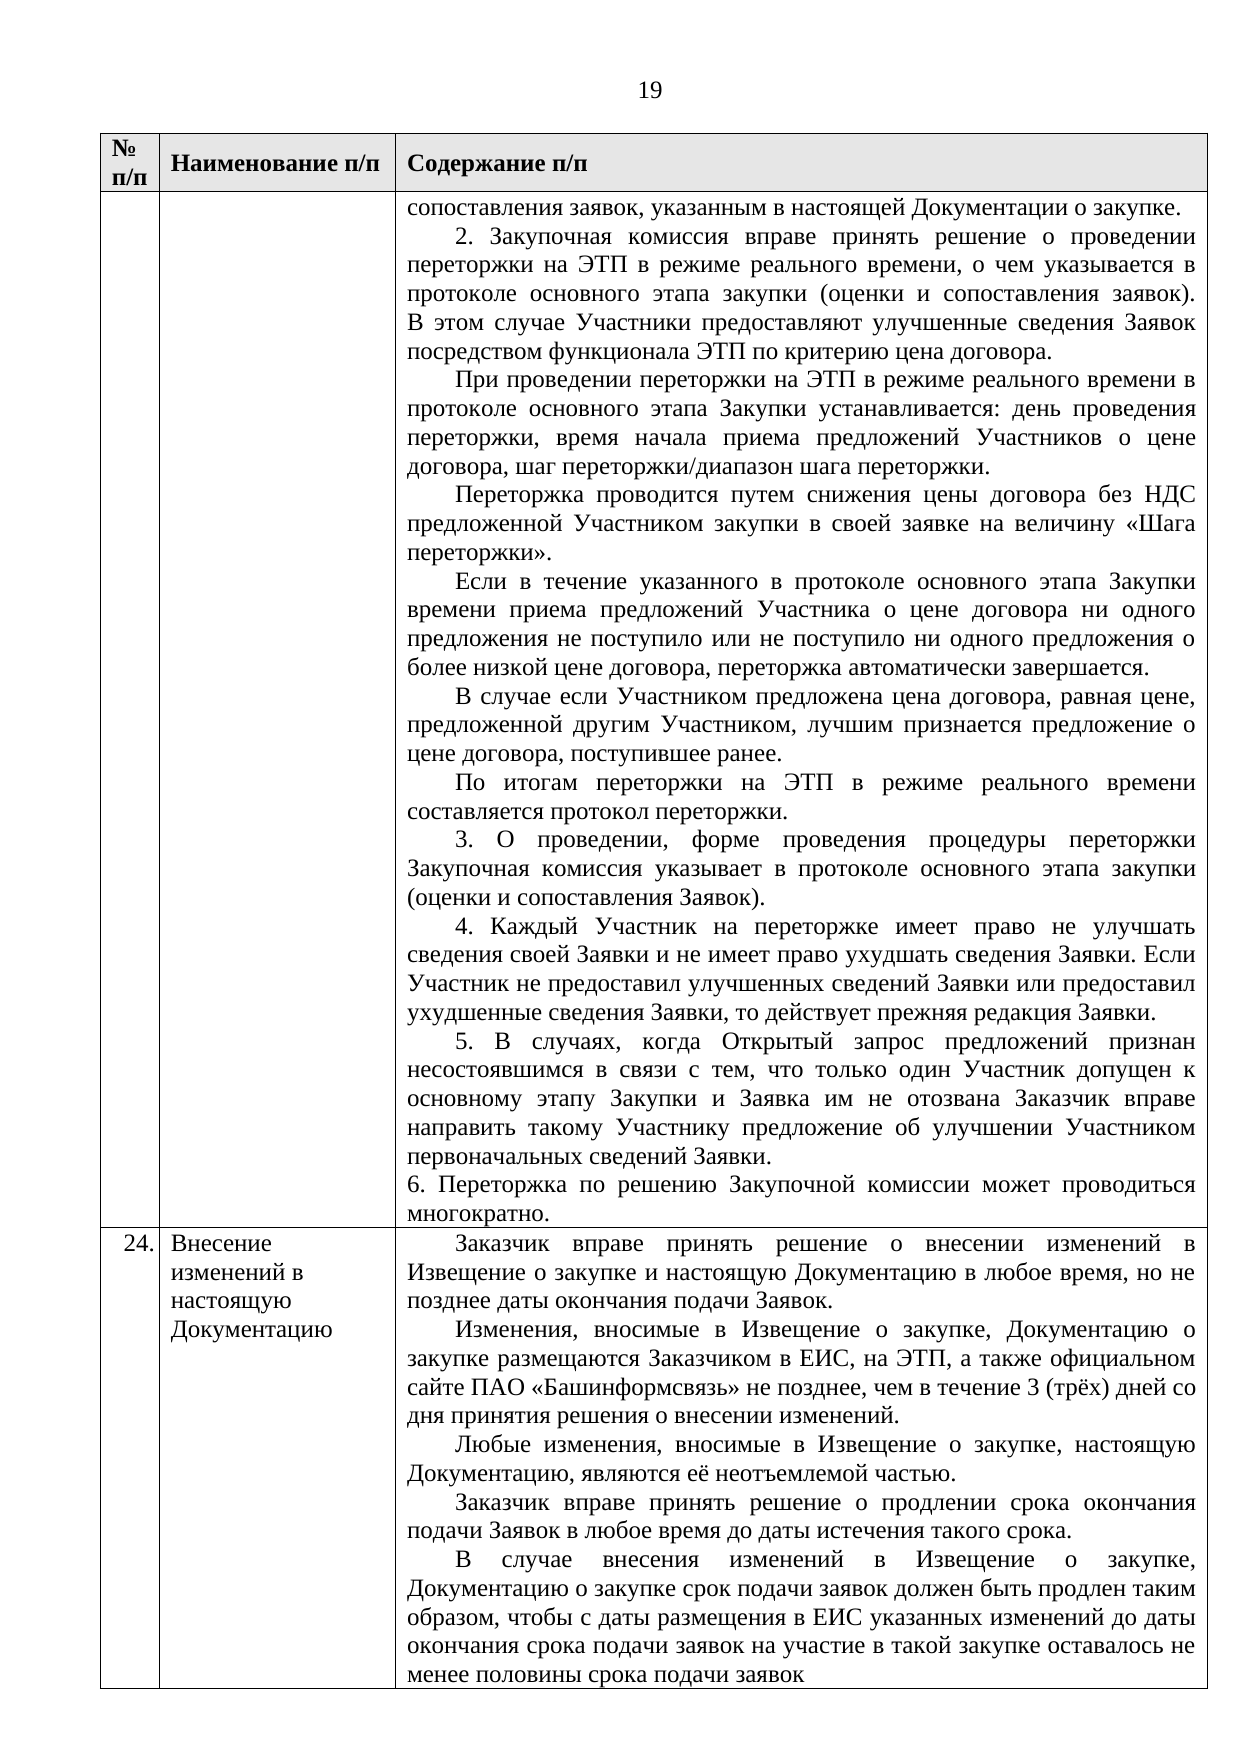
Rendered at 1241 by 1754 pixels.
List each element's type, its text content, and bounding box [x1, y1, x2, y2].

table_header Содержание п/п [396, 134, 1207, 191]
table_cell Внесение изменений в настоящую Документацию [160, 1228, 395, 1688]
table_header № п/п [101, 134, 159, 191]
table_cell [101, 1228, 159, 1688]
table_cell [160, 192, 395, 1227]
table_header Наименование п/п [160, 134, 395, 191]
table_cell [396, 192, 1207, 1227]
table_cell [101, 192, 159, 1227]
table_cell Заказчик вправе принять решение о внесении изменений в Извещение о закупке и настоящую Документацию в любое время, но не позднее даты окончания подачи Заявок. Изменения, вносимые в Извещение о закупке, Документацию о закупке размещаются Заказчиком в ЕИС, на ЭТП, а также официальном сайте ПАО «Башинформсвязь» не позднее, чем в течение 3 (трёх) дней со дня принятия решения о внесении изменений. Любые изменения, вносимые в Извещение о закупке, настоящую Документацию, являются её неотъемлемой частью. Заказчик вправе принять решение о продлении срока окончания подачи Заявок в любое время до даты истечения такого срока. В случае внесения изменений в Извещение о закупке, Документацию о закупке срок подачи заявок должен быть продлен таким образом, чтобы с даты размещения в ЕИС указанных изменений до даты окончания срока подачи заявок на участие в такой закупке оставалось не менее половины срока подачи заявок [396, 1228, 1207, 1688]
